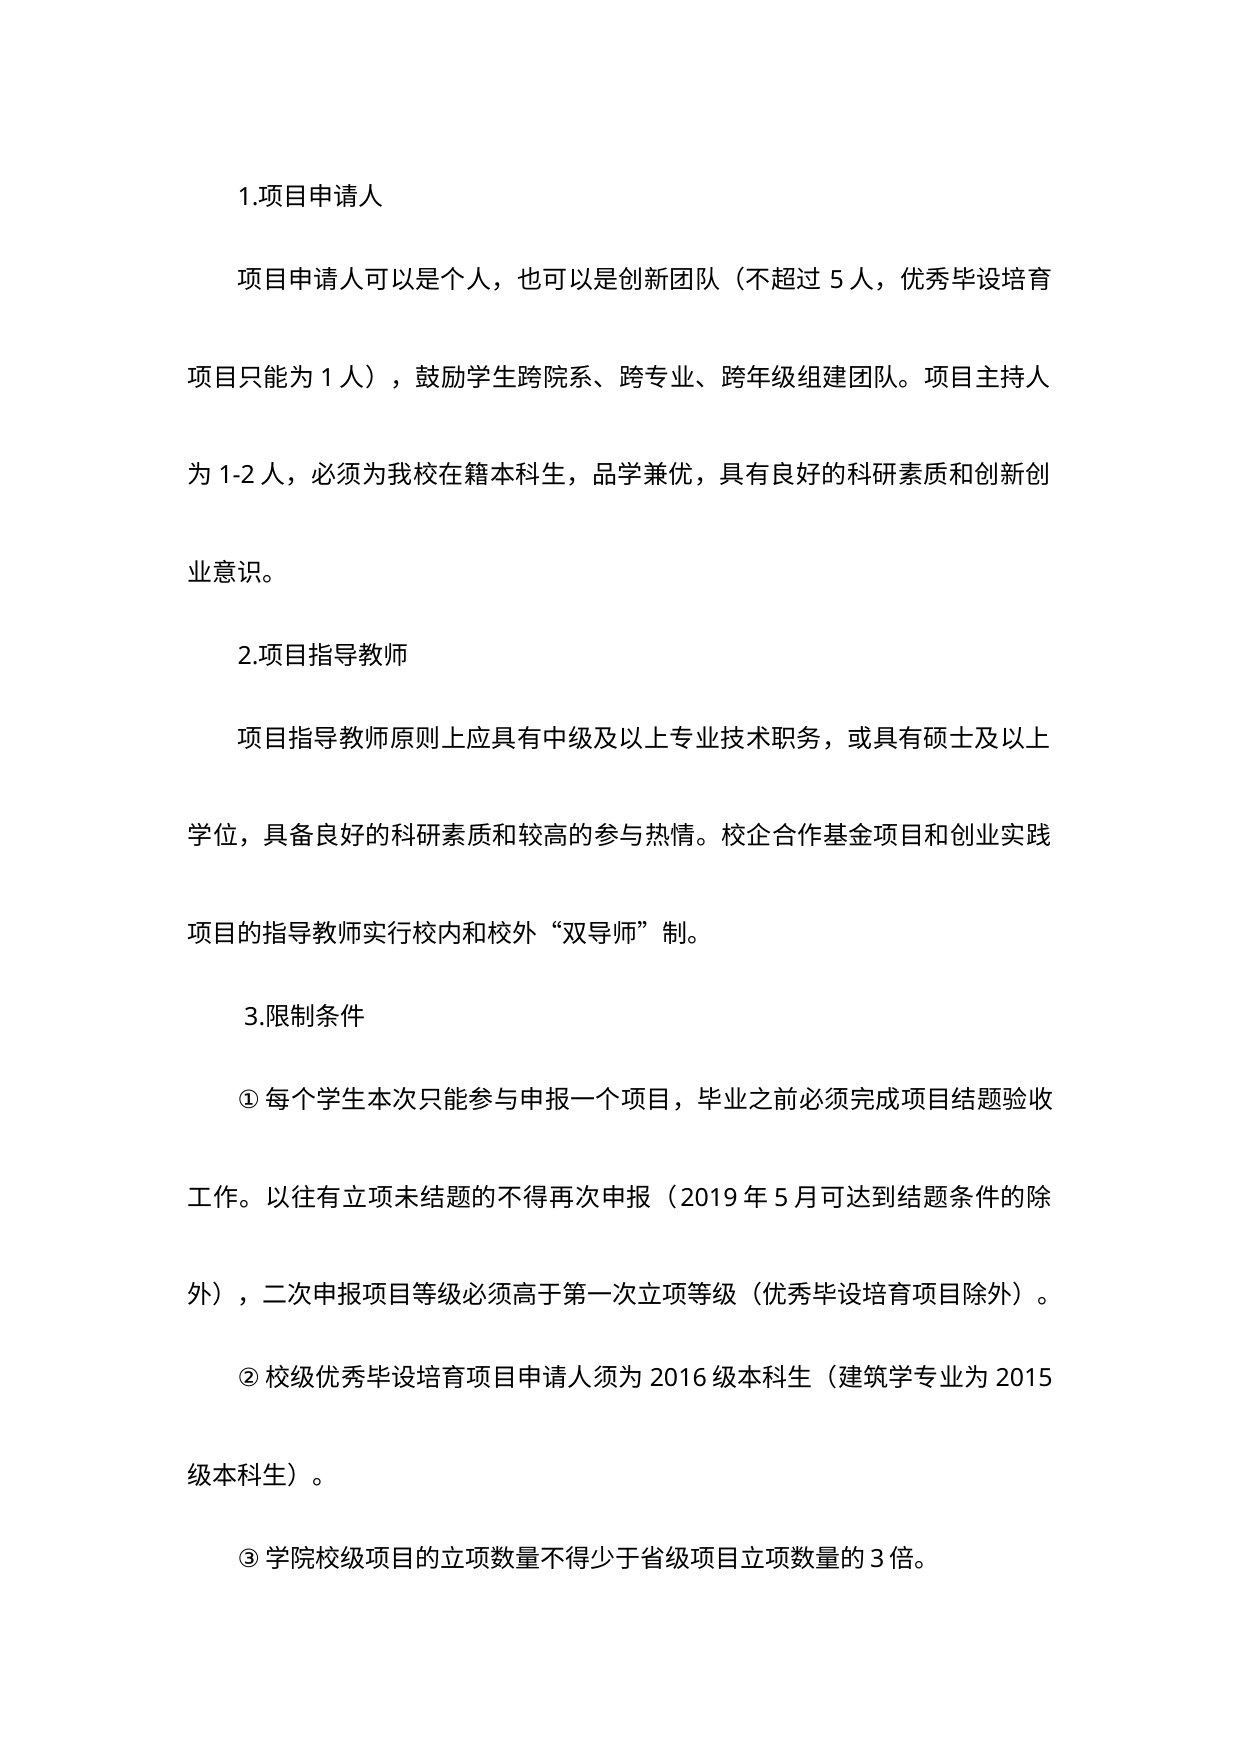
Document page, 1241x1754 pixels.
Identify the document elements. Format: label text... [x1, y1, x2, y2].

text 3.限制条件 [187, 982, 1053, 1047]
text ①每个学生本次只能参与申报一个项目，毕业之前必须完成项目结题验收工作。以往有立项未结题的不得再次申报（2019年5月可达到结题条件的除外），二次申报项目等级必须高于第一次立项等级（优秀毕设培育项目除外）。 [187, 1065, 1053, 1325]
text 项目指导教师原则上应具有中级及以上专业技术职务，或具有硕士及以上学位，具备良好的科研素质和较高的参与热情。校企合作基金项目和创业实践项目的指导教师实行校内和校外“双导师”制。 [187, 704, 1053, 964]
text ③学院校级项目的立项数量不得少于省级项目立项数量的3倍。 [237, 1524, 1053, 1589]
text 1.项目申请人 [187, 162, 1053, 227]
text 项目申请人可以是个人，也可以是创新团队（不超过5人，优秀毕设培育项目只能为1人），鼓励学生跨院系、跨专业、跨年级组建团队。项目主持人为1-2人，必须为我校在籍本科生，品学兼优，具有良好的科研素质和创新创业意识。 [187, 245, 1053, 603]
text ②校级优秀毕设培育项目申请人须为2016级本科生（建筑学专业为2015级本科生）。 [187, 1343, 1053, 1506]
text 2.项目指导教师 [187, 621, 1053, 686]
